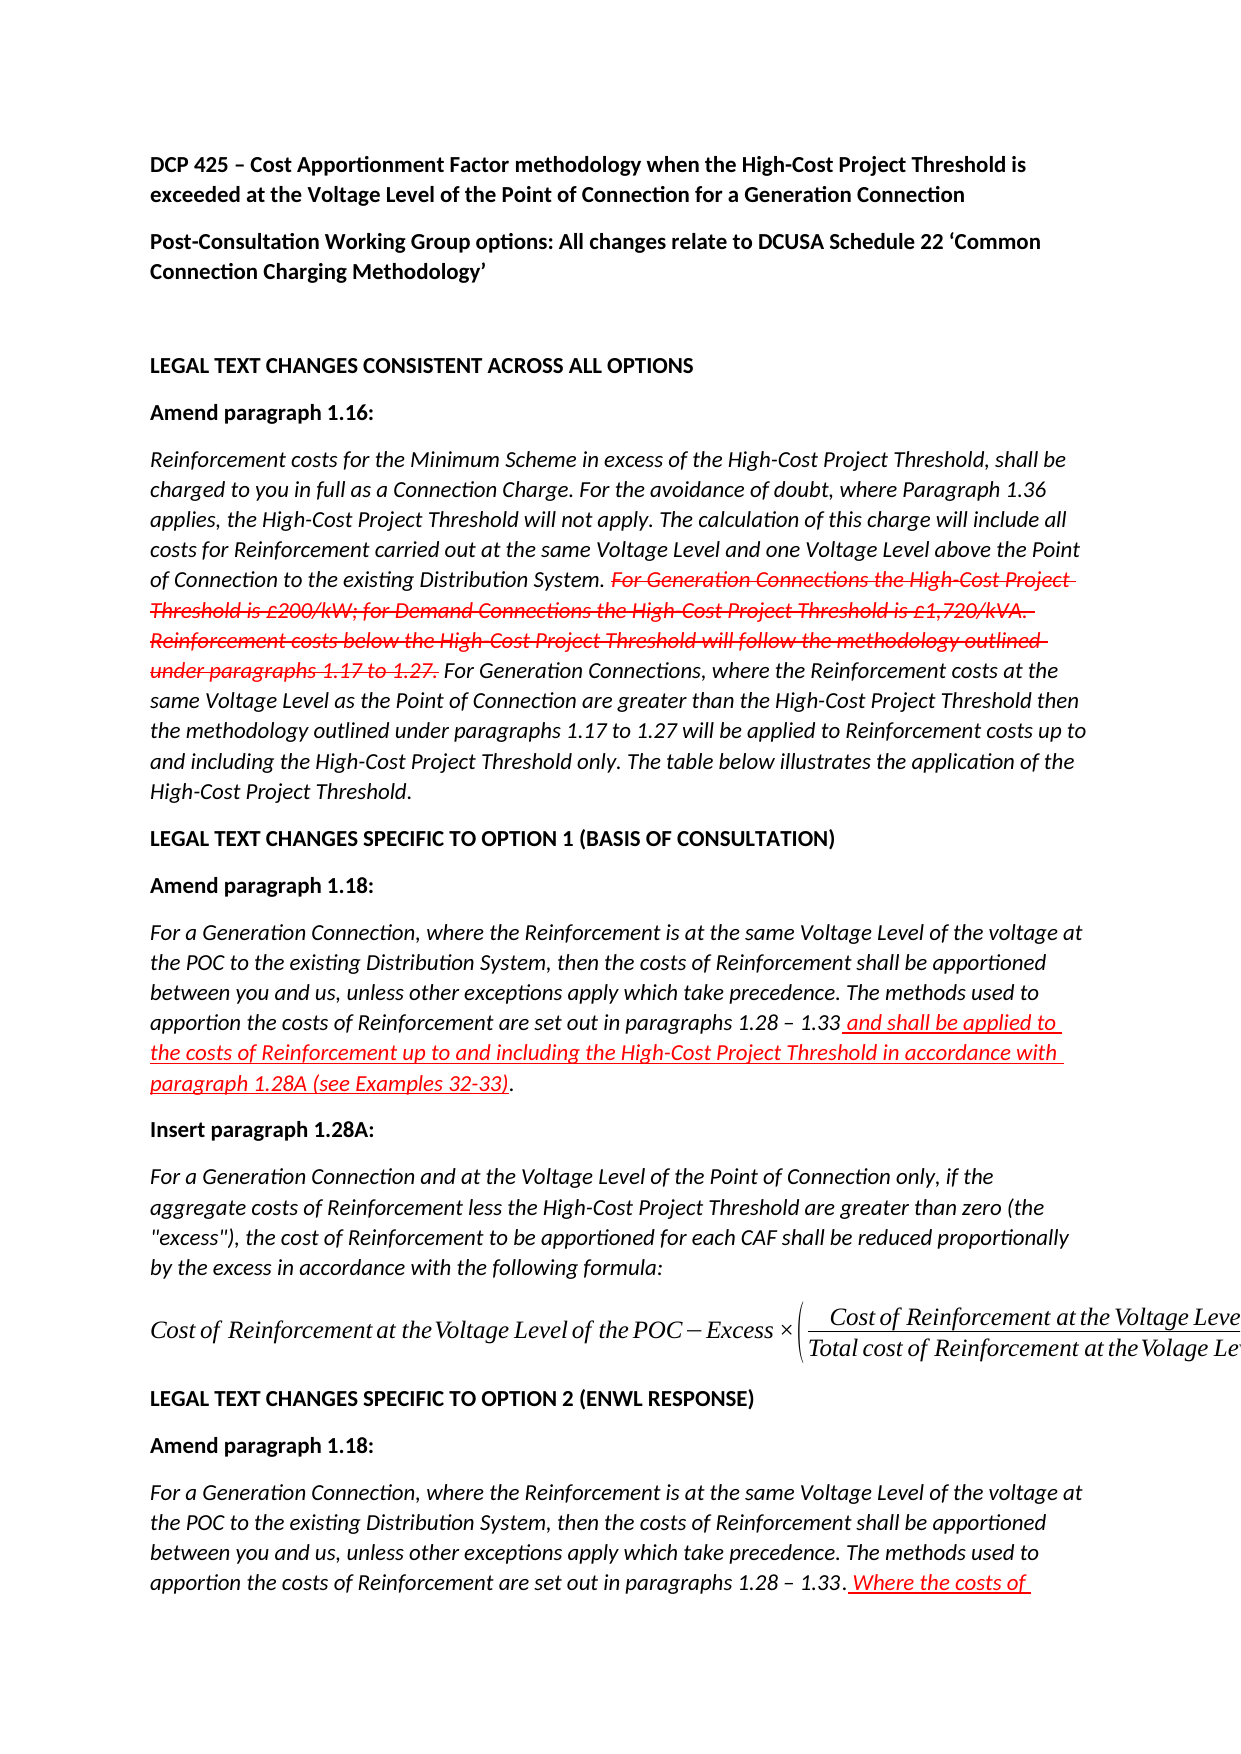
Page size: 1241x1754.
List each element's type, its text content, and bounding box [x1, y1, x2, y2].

text Legal text changes specific to Option 2 (ENWL response) [150, 1384, 1090, 1412]
text For a Generation Connection and at the Voltage Level of the Point of Connection only, if the aggregate costs of Reinforcement less the High-Cost Project Threshold are greater than zero (the "excess"), the cost of Reinforcement to be apportioned for each CAF shall be reduced proportionally by the excess in accordance with the following formula: [150, 1162, 1090, 1281]
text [150, 1478, 1090, 1596]
text Insert paragraph 1.28A: [150, 1116, 1090, 1144]
text For a Generation Connection, where the Reinforcement is at the same Voltage Level of the voltage at the POC to the existing Distribution System, then the costs of Reinforcement shall be apportioned between you and us, unless other exceptions apply which take precedence. The methods used to apportion the costs of Reinforcement are set out in paragraphs 1.28 – 1.33 and shall be applied to the costs of Reinforcement up to and including the High-Cost Project Threshold in accordance with paragraph 1.28A (see Examples 32-33). [150, 918, 1090, 1097]
text Post-Consultation Working Group options: All changes relate to DCUSA Schedule 22 ‘Common Connection Charging Methodology’ [150, 227, 1090, 285]
text Legal text changes specific to Option 1 (basis of Consultation) [150, 824, 1090, 852]
text Legal text changes consistent across all options [150, 351, 1090, 379]
text Reinforcement costs for the Minimum Scheme in excess of the High-Cost Project Threshold, shall be charged to you in full as a Connection Charge. For the avoidance of doubt, where Paragraph 1.36 applies, the High-Cost Project Threshold will not apply. The calculation of this charge will include all costs for Reinforcement carried out at the same Voltage Level and one Voltage Level above the Point of Connection to the existing Distribution System. For Generation Connections the High-Cost Project Threshold is £200/kW; for Demand Connections the High-Cost Project Threshold is £1,720/kVA. Reinforcement costs below the High-Cost Project Threshold will follow the methodology outlined under paragraphs 1.17 to 1.27. For Generation Connections, where the Reinforcement costs at the same Voltage Level as the Point of Connection are greater than the High-Cost Project Threshold then the methodology outlined under paragraphs 1.17 to 1.27 will be applied to Reinforcement costs up to and including the High-Cost Project Threshold only. The table below illustrates the application of the High-Cost Project Threshold. [150, 445, 1090, 805]
text Amend paragraph 1.16: [150, 398, 1090, 426]
text DCP 425 – Cost Apportionment Factor methodology when the High-Cost Project Threshold is exceeded at the Voltage Level of the Point of Connection for a Generation Connection [150, 150, 1090, 208]
text Amend paragraph 1.18: [150, 1431, 1090, 1459]
text Amend paragraph 1.18: [150, 871, 1090, 899]
